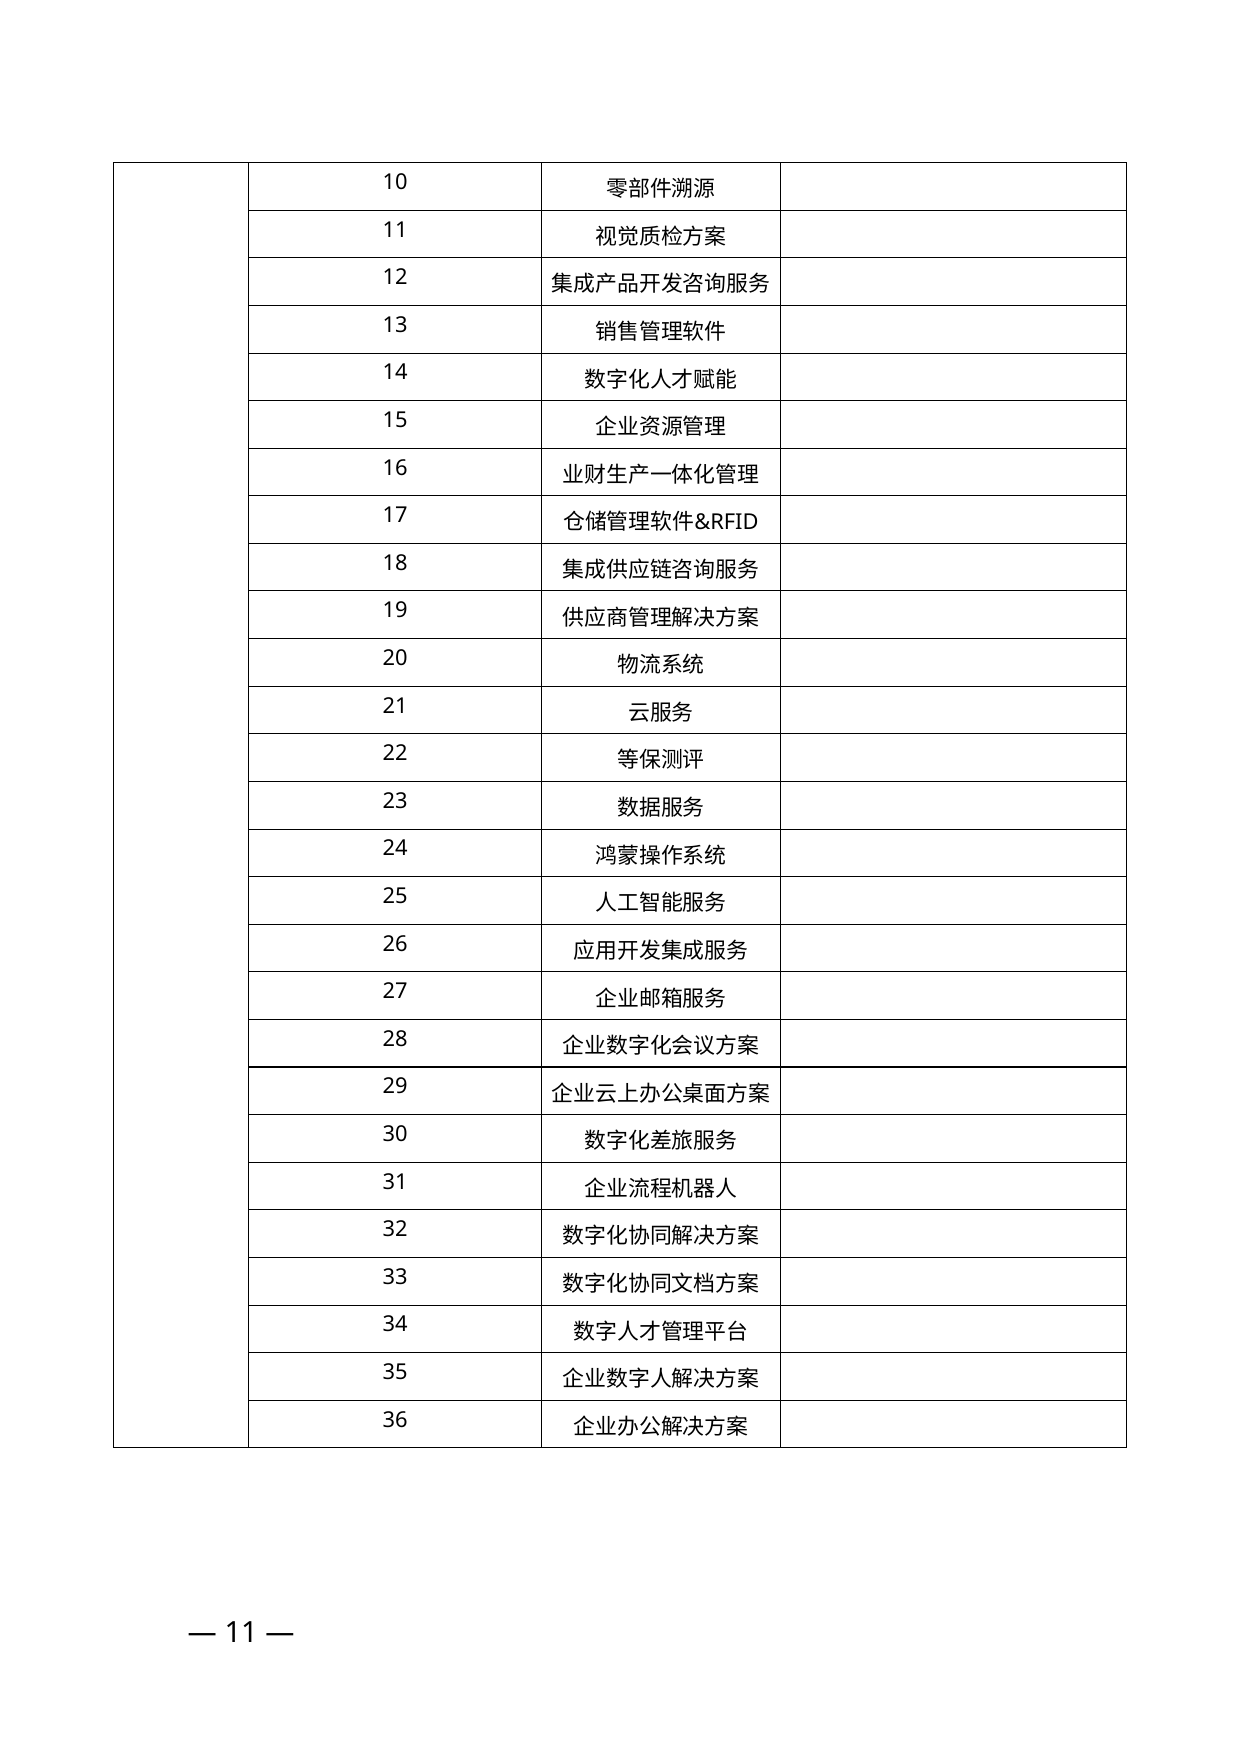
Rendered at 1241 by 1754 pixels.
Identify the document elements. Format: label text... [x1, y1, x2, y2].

table_cell [781, 830, 1126, 876]
table_cell 企业云上办公桌面方案 [542, 1068, 780, 1114]
table_cell 数字化协同文档方案 [542, 1258, 780, 1304]
table_cell 13 [249, 306, 541, 352]
table_cell 人工智能服务 [542, 877, 780, 924]
table_cell [781, 1306, 1126, 1352]
table_cell [781, 972, 1126, 1019]
table_cell [781, 1258, 1126, 1304]
table_cell [781, 258, 1126, 305]
table_cell 22 [249, 734, 541, 781]
table_cell 16 [249, 449, 541, 495]
table_cell 数字化人才赋能 [542, 354, 780, 400]
table_cell [781, 1020, 1126, 1066]
table_cell [781, 449, 1126, 495]
table_cell 等保测评 [542, 734, 780, 781]
table_cell [781, 1353, 1126, 1400]
table_cell 企业邮箱服务 [542, 972, 780, 1019]
table_cell [781, 1068, 1126, 1114]
table_cell [781, 1210, 1126, 1257]
table_cell 28 [249, 1020, 541, 1066]
table_cell 18 [249, 544, 541, 590]
table_cell [781, 306, 1126, 352]
table_cell [781, 544, 1126, 590]
table_cell [781, 687, 1126, 733]
table_cell [781, 496, 1126, 543]
table_cell 企业数字化会议方案 [542, 1020, 780, 1066]
table_cell [781, 354, 1126, 400]
table_cell 云服务 [542, 687, 780, 733]
table_cell [781, 401, 1126, 448]
table_cell 企业流程机器人 [542, 1163, 780, 1209]
table_cell [781, 1115, 1126, 1162]
table_cell [781, 734, 1126, 781]
table_cell 34 [249, 1306, 541, 1352]
table_cell 19 [249, 591, 541, 638]
table_cell 10 [249, 163, 541, 209]
table_cell 物流系统 [542, 639, 780, 686]
table_cell 数字人才管理平台 [542, 1306, 780, 1352]
table_cell [781, 211, 1126, 257]
table_cell 32 [249, 1210, 541, 1257]
table_cell [781, 925, 1126, 971]
table_cell 25 [249, 877, 541, 924]
table_cell 14 [249, 354, 541, 400]
table_cell 31 [249, 1163, 541, 1209]
table_cell [781, 163, 1126, 209]
table_cell 数字化协同解决方案 [542, 1210, 780, 1257]
table_cell 视觉质检方案 [542, 211, 780, 257]
table_cell 20 [249, 639, 541, 686]
table_cell 业财生产一体化管理 [542, 449, 780, 495]
table_cell 30 [249, 1115, 541, 1162]
table_cell 12 [249, 258, 541, 305]
table_cell 26 [249, 925, 541, 971]
table_cell 企业数字人解决方案 [542, 1353, 780, 1400]
table_cell 鸿蒙操作系统 [542, 830, 780, 876]
table_cell [781, 877, 1126, 924]
table_cell 仓储管理软件&RFID [542, 496, 780, 543]
table_cell 销售管理软件 [542, 306, 780, 352]
table_cell 23 [249, 782, 541, 828]
table_cell 企业办公解决方案 [542, 1401, 780, 1447]
table_cell 数字化差旅服务 [542, 1115, 780, 1162]
table_cell 21 [249, 687, 541, 733]
table_cell 数据服务 [542, 782, 780, 828]
table_cell 供应商管理解决方案 [542, 591, 780, 638]
table_cell 集成供应链咨询服务 [542, 544, 780, 590]
table_cell [781, 1163, 1126, 1209]
table_cell 企业资源管理 [542, 401, 780, 448]
table_cell 零部件溯源 [542, 163, 780, 209]
table_cell 17 [249, 496, 541, 543]
table_cell 应用开发集成服务 [542, 925, 780, 971]
table_cell 15 [249, 401, 541, 448]
table_cell [781, 782, 1126, 828]
table_cell 11 [249, 211, 541, 257]
table_cell 36 [249, 1401, 541, 1447]
table_cell 集成产品开发咨询服务 [542, 258, 780, 305]
table_cell 29 [249, 1068, 541, 1114]
table_cell [781, 591, 1126, 638]
table_cell 24 [249, 830, 541, 876]
table_cell 27 [249, 972, 541, 1019]
table_cell [781, 639, 1126, 686]
table_cell 35 [249, 1353, 541, 1400]
table_cell [781, 1401, 1126, 1447]
table_cell 33 [249, 1258, 541, 1304]
